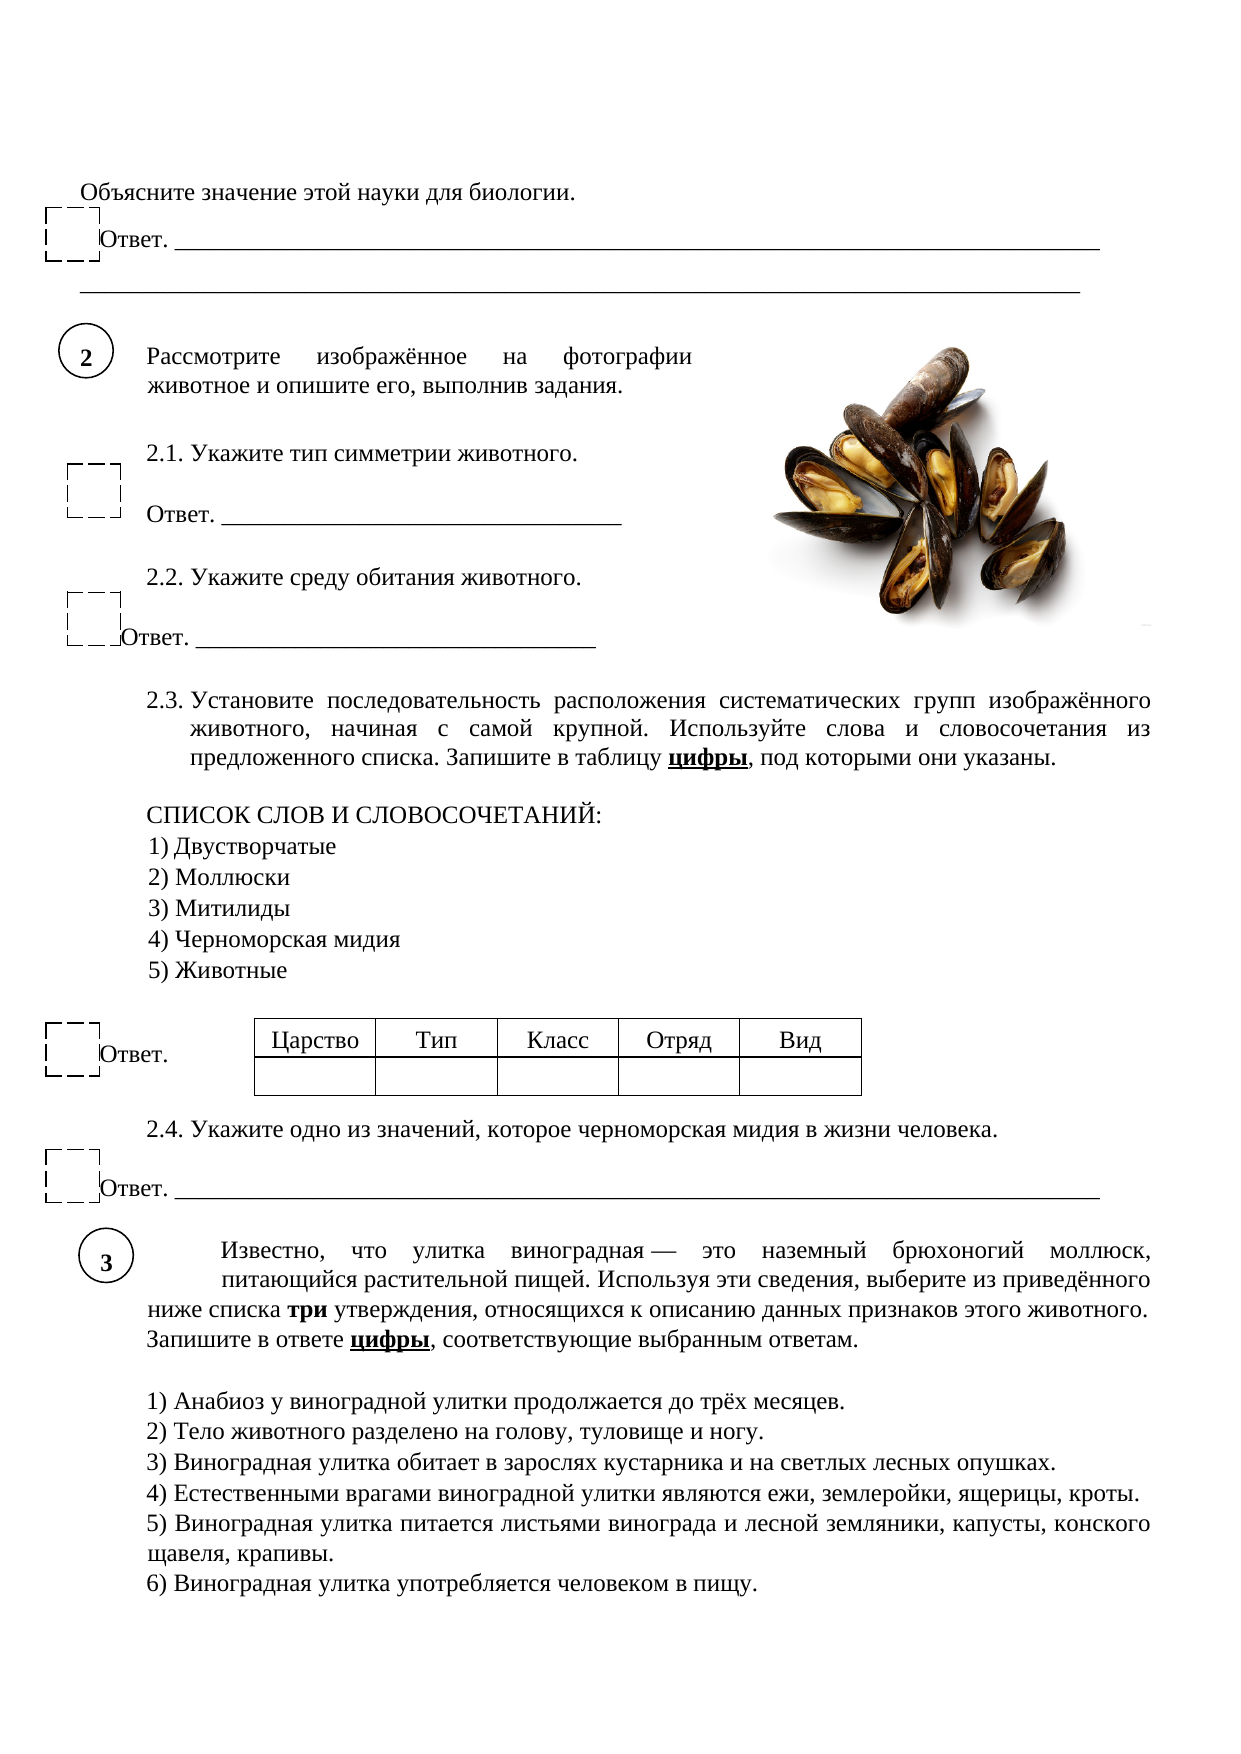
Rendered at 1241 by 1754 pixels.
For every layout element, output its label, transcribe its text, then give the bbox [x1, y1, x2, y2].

table_header Тип [376, 1019, 497, 1056]
text Запишите в ответе цифры, соответствующие выбранным ответам. [146, 1324, 1152, 1353]
text Рассмотрите изображённое на фотографии животное и опишите его, выполнив задания. [146, 341, 711, 399]
text 4) Естественными врагами виноградной улитки являются ежи, землеройки, ящерицы, кроты. [146, 1478, 1152, 1506]
text СПИСОК СЛОВ И СЛОВОСОЧЕТАНИЙ: [146, 800, 1152, 829]
text Ответ. ________________________________ [146, 499, 711, 528]
text Известно, что улитка виноградная — это наземный брюхоногий моллюск, питающийся растительной пищей. Используя эти сведения, выберите из приведённого ниже списка три утверждения, относящихся к описанию данных признаков этого животного. [146, 1235, 1152, 1323]
table_cell [255, 1058, 375, 1094]
table_cell [376, 1058, 497, 1094]
table_header [46, 207, 99, 260]
list Укажите среду обитания животного. [146, 562, 711, 591]
text Ответ. ________________________________ [80, 622, 1137, 650]
text 3) Митилиды [148, 893, 1152, 922]
text Ответ. [99, 1039, 254, 1067]
text 5) Животные [148, 955, 1152, 984]
table_header Отряд [619, 1019, 739, 1056]
text ________________________________________________________________________________ [80, 267, 1152, 296]
text 4) Черноморская мидия [148, 924, 1152, 953]
text Объясните значение этой науки для биологии. [80, 177, 1152, 206]
table_cell [740, 1058, 861, 1094]
table_header [67, 591, 120, 644]
text 6) Виноградная улитка употребляется человеком в пищу. [146, 1568, 1152, 1597]
list Установите последовательность расположения систематических групп изображённого животного, начиная с самой крупной. Используйте слова и словосочетания из предложенного списка. Запишите в таблицу цифры, под которыми они указаны. [146, 685, 1152, 771]
text 2.4. Укажите одно из значений, которое черноморская мидия в жизни человека. [146, 1114, 1152, 1143]
table_header Царство [255, 1019, 375, 1056]
text Ответ. __________________________________________________________________________ [99, 224, 1152, 253]
text 5) Виноградная улитка питается листьями винограда и лесной земляники, капусты, конского щавеля, крапивы. [146, 1508, 1152, 1567]
picture [711, 337, 1152, 631]
table_header [67, 463, 120, 516]
text Ответ. __________________________________________________________________________ [99, 1173, 1152, 1202]
text 2) Тело животного разделено на голову, туловище и ногу. [146, 1416, 1152, 1445]
list Укажите тип симметрии животного. [146, 438, 711, 467]
table_header Вид [740, 1019, 861, 1056]
text 1) Двустворчатые [148, 831, 1152, 859]
table_header [46, 1149, 99, 1202]
table_header [46, 1022, 99, 1075]
table_cell [619, 1058, 739, 1094]
text 1) Анабиоз у виноградной улитки продолжается до трёх месяцев. [146, 1386, 1152, 1414]
text 2) Моллюски [148, 862, 1152, 891]
table_cell [498, 1058, 618, 1094]
table_header Класс [498, 1019, 618, 1056]
text 3) Виноградная улитка обитает в зарослях кустарника и на светлых лесных опушках. [146, 1447, 1152, 1476]
